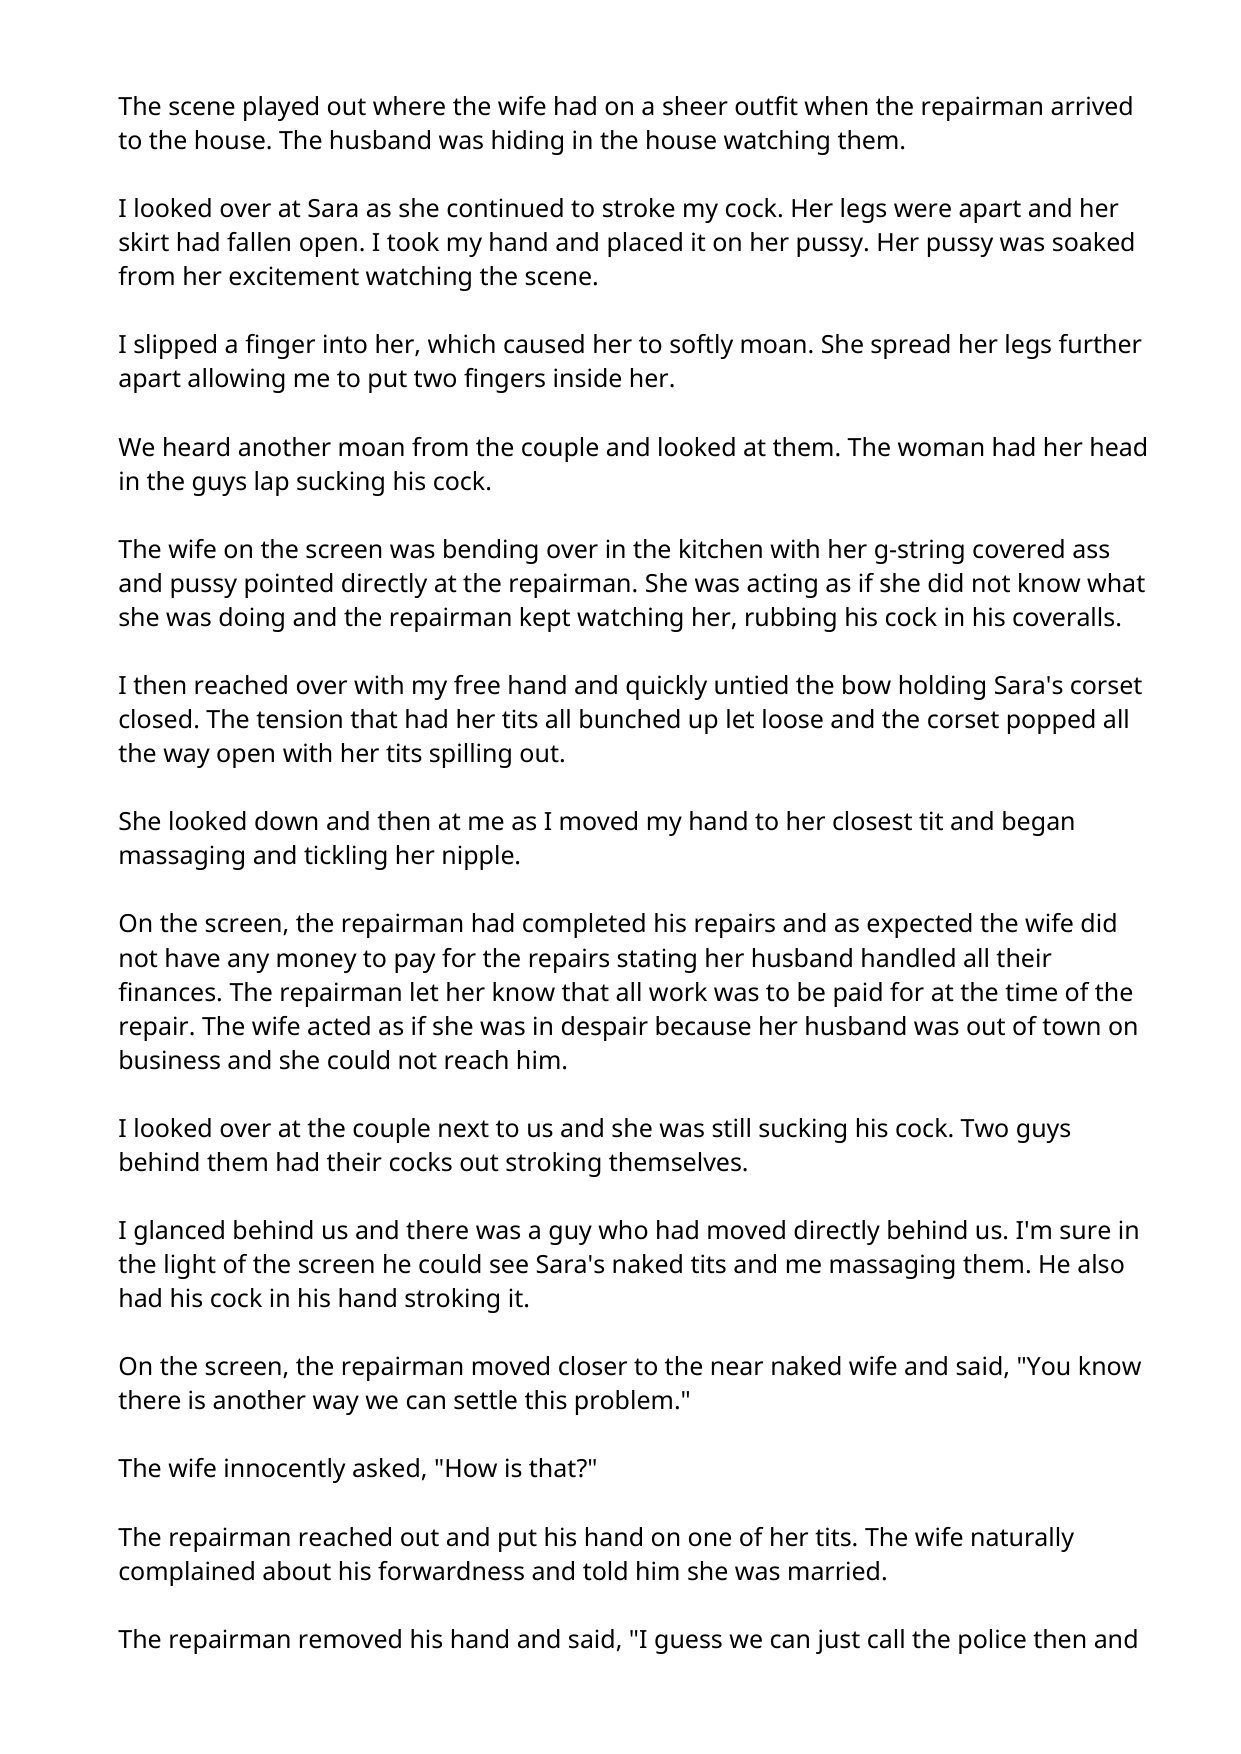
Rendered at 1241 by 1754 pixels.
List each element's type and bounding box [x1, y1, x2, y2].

text [118, 89, 1152, 1656]
